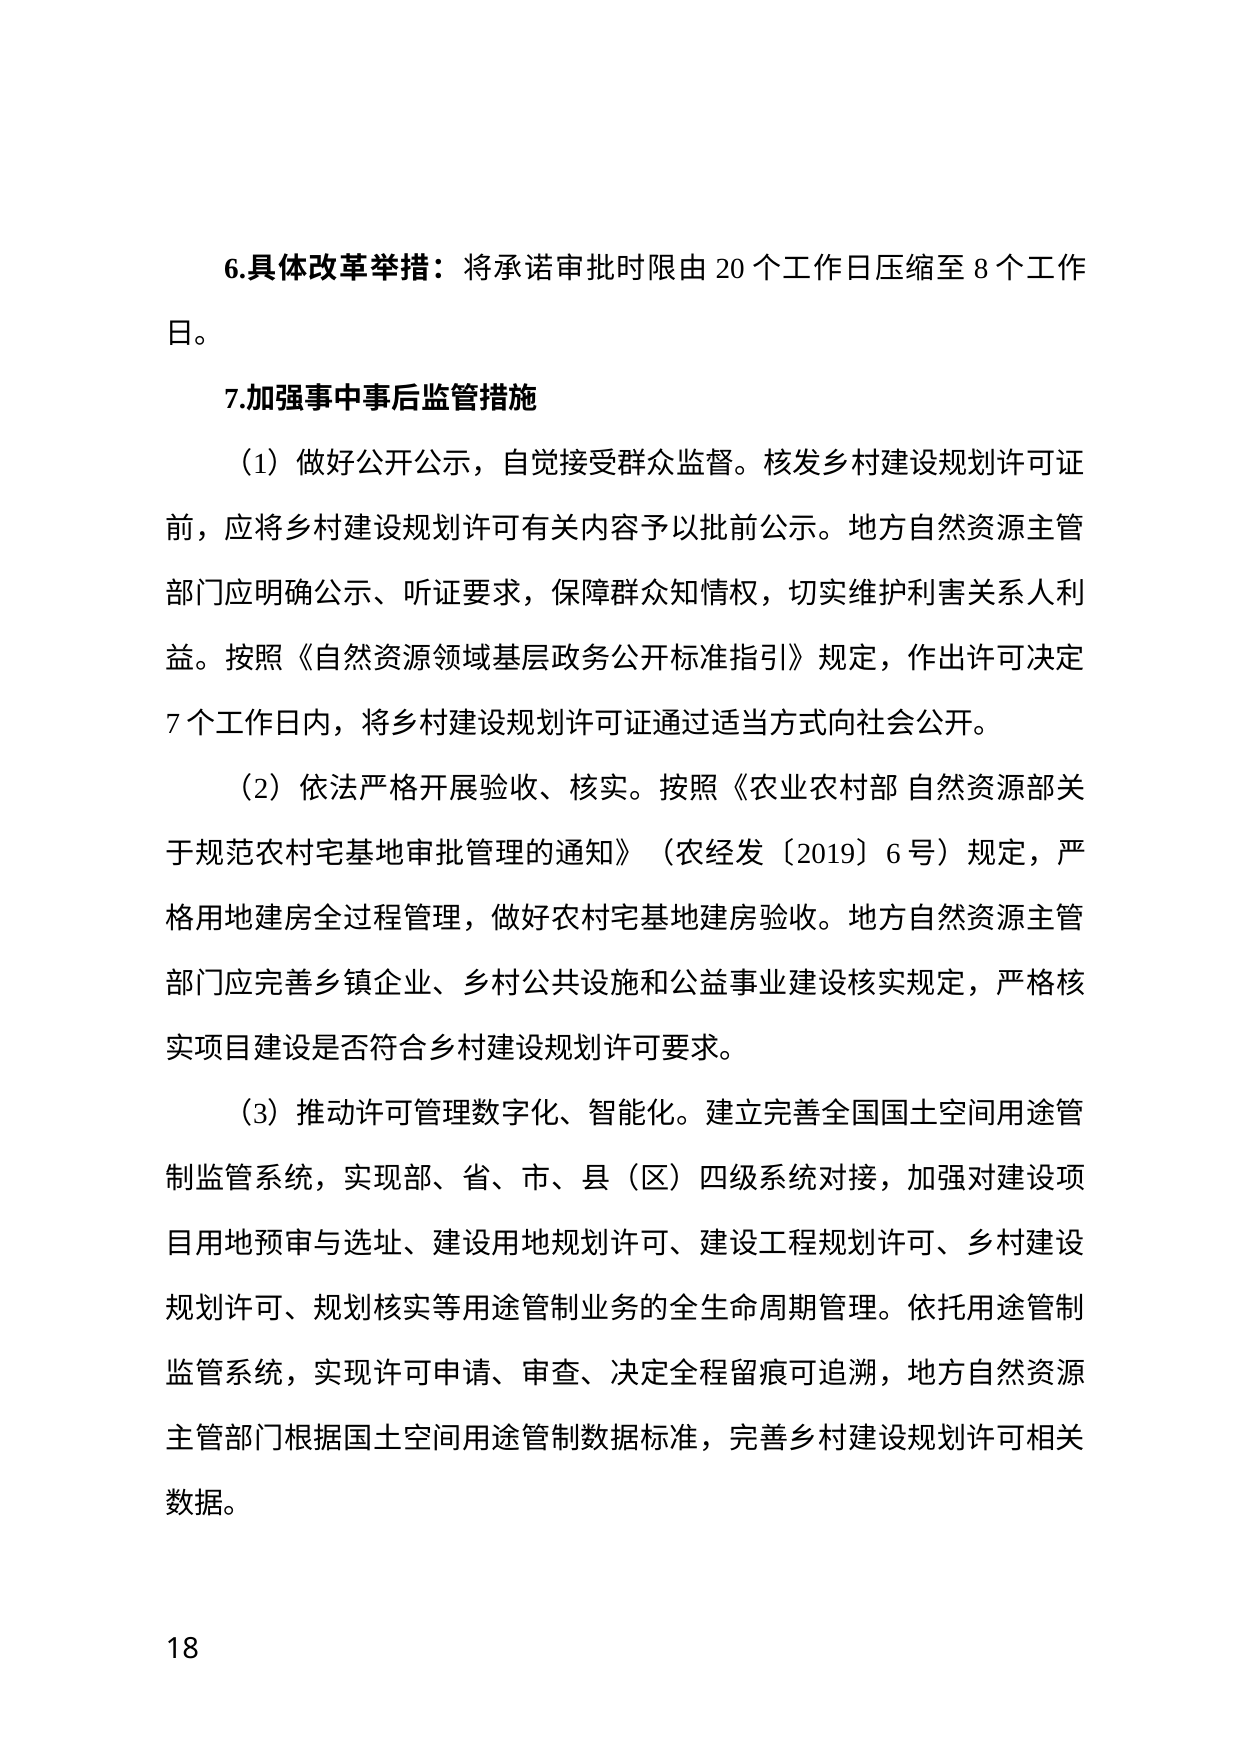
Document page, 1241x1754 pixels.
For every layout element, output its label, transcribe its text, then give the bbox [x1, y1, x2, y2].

text 7.加强事中事后监管措施 [165, 363, 1087, 428]
text 6.具体改革举措：将承诺审批时限由20个工作日压缩至8个工作日。 [165, 233, 1087, 363]
text （2）依法严格开展验收、核实。按照《农业农村部 自然资源部关于规范农村宅基地审批管理的通知》（农经发〔2019〕6号）规定，严格用地建房全过程管理，做好农村宅基地建房验收。地方自然资源主管部门应完善乡镇企业、乡村公共设施和公益事业建设核实规定，严格核实项目建设是否符合乡村建设规划许可要求。 [165, 753, 1087, 1078]
text （3）推动许可管理数字化、智能化。建立完善全国国土空间用途管制监管系统，实现部、省、市、县（区）四级系统对接，加强对建设项目用地预审与选址、建设用地规划许可、建设工程规划许可、乡村建设规划许可、规划核实等用途管制业务的全生命周期管理。依托用途管制监管系统，实现许可申请、审查、决定全程留痕可追溯，地方自然资源主管部门根据国土空间用途管制数据标准，完善乡村建设规划许可相关数据。 [165, 1078, 1087, 1533]
text （1）做好公开公示，自觉接受群众监督。核发乡村建设规划许可证前，应将乡村建设规划许可有关内容予以批前公示。地方自然资源主管部门应明确公示、听证要求，保障群众知情权，切实维护利害关系人利益。按照《自然资源领域基层政务公开标准指引》规定，作出许可决定7个工作日内，将乡村建设规划许可证通过适当方式向社会公开。 [165, 428, 1087, 753]
